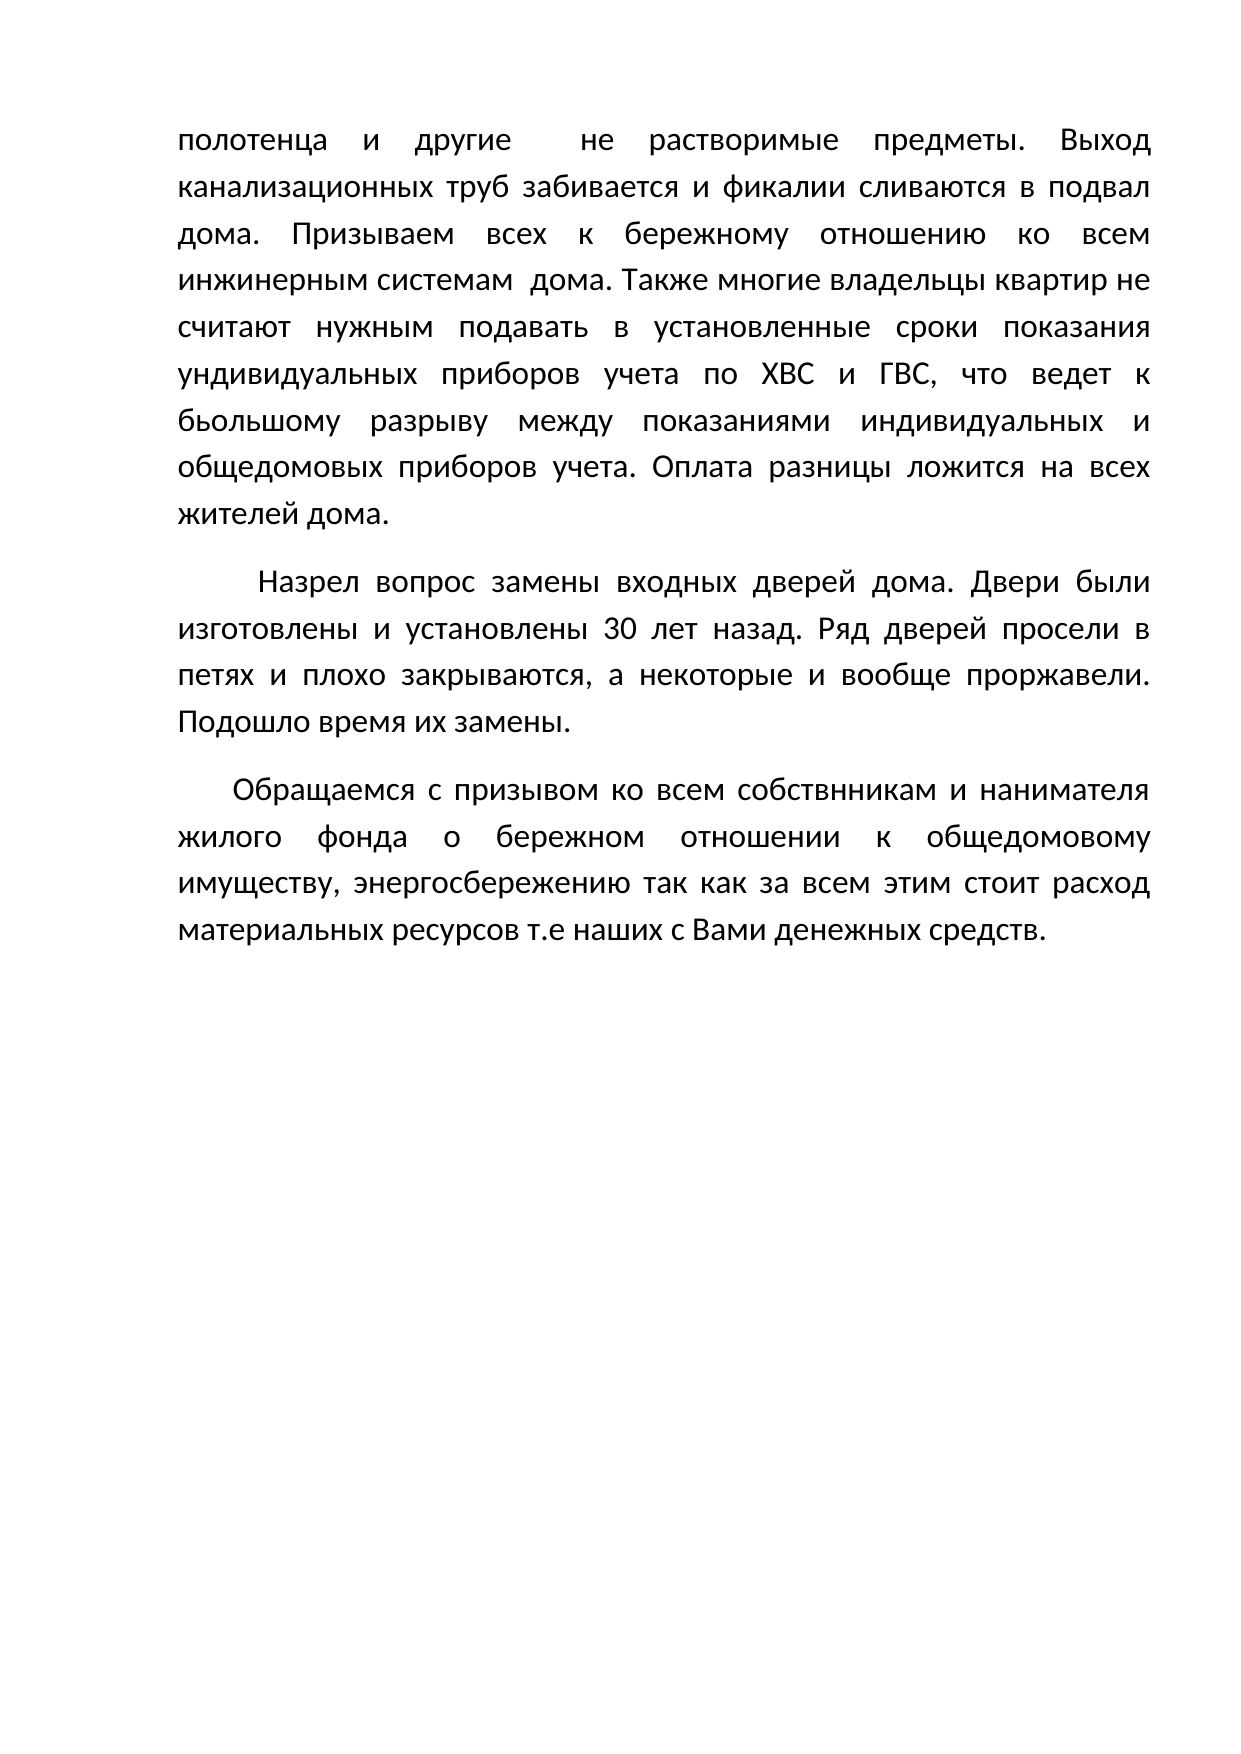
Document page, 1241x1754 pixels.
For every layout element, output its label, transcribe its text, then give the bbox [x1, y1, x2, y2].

text Обращаемся с призывом ко всем собствнникам и нанимателя жилого фонда о бережном отношении к общедомовому имуществу, энергосбережению так как за всем этим стоит расход материальных ресурсов т.е наших с Вами денежных средств. [148, 768, 1152, 949]
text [148, 118, 1152, 533]
text Назрел вопрос замены входных дверей дома. Двери были изготовлены и установлены 30 лет назад. Ряд дверей просели в петях и плохо закрываются, а некоторые и вообще проржавели. Подошло время их замены. [148, 560, 1152, 741]
